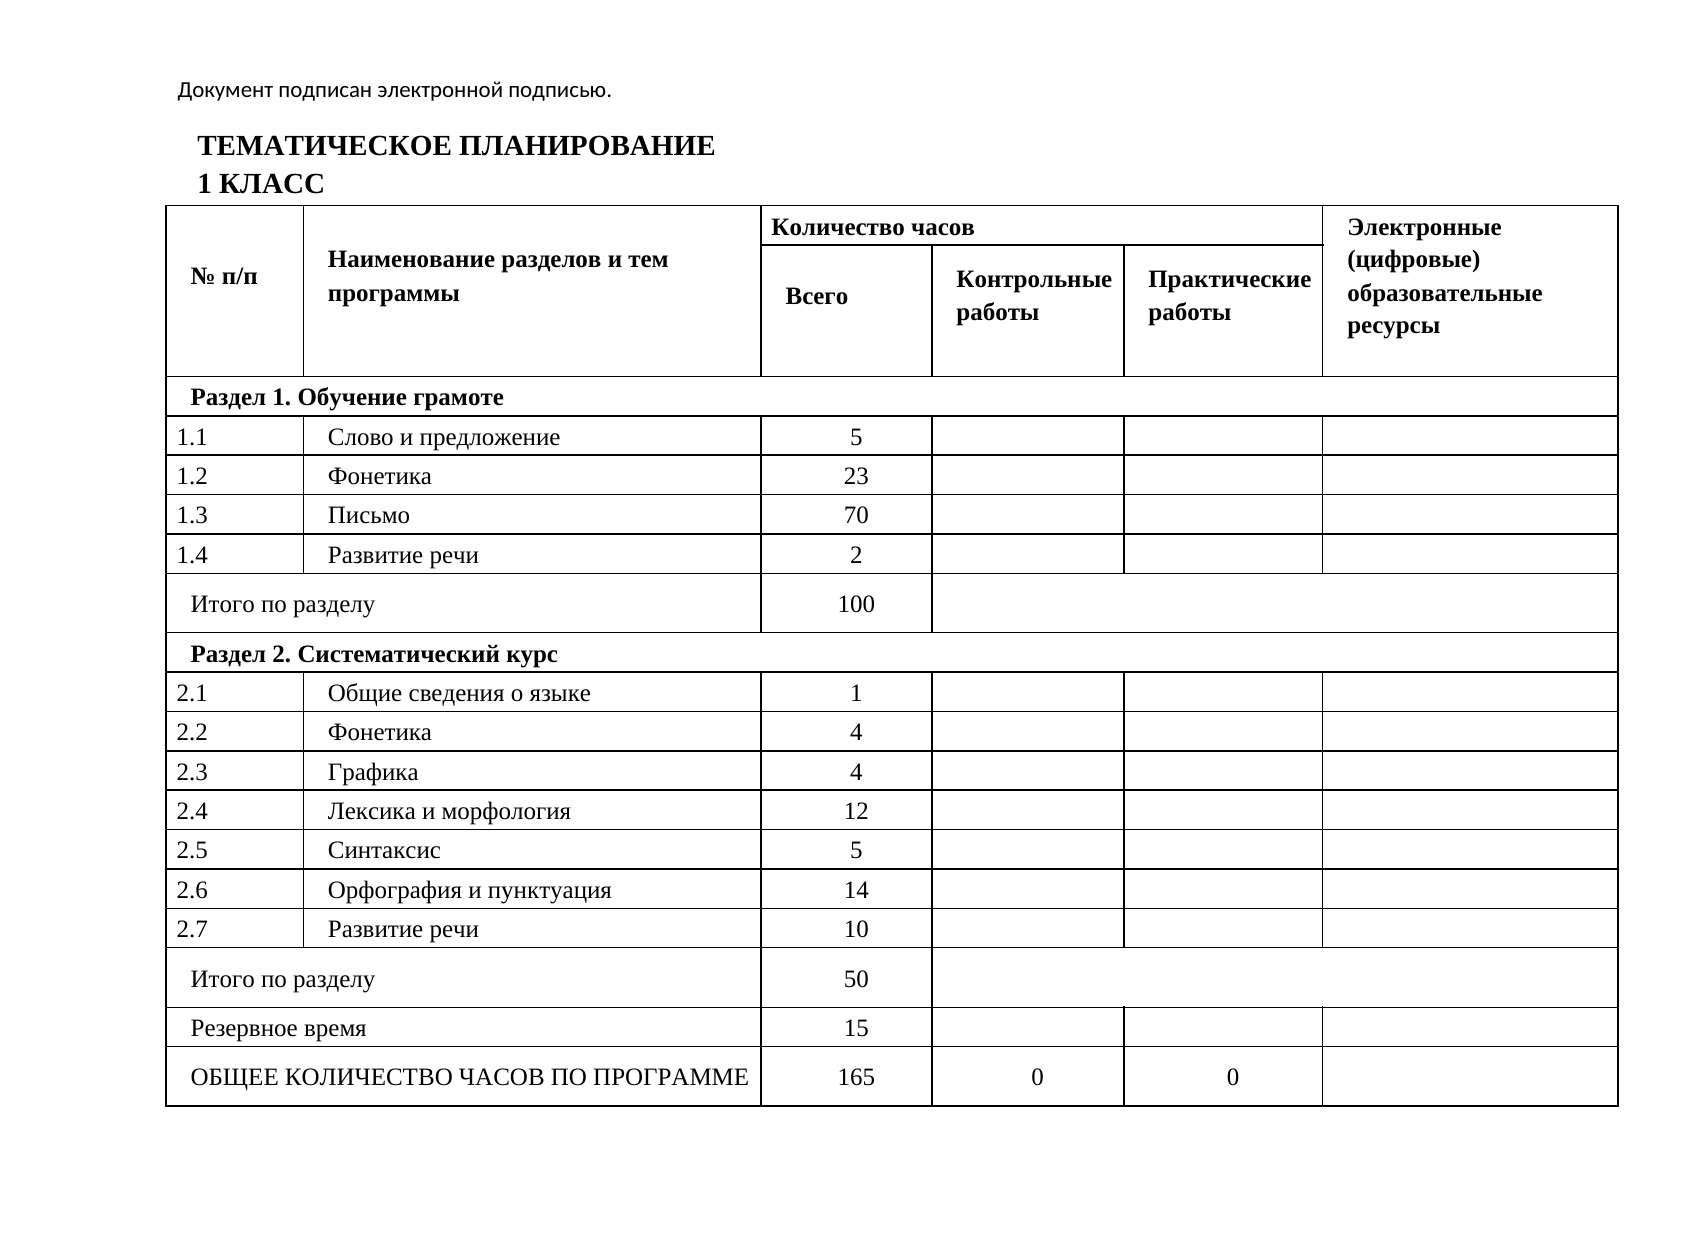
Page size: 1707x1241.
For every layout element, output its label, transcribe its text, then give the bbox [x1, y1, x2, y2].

table_cell [1125, 870, 1322, 907]
table_cell [1125, 456, 1322, 494]
text ТЕМАТИЧЕСКОЕ ПЛАНИРОВАНИЕ [190, 128, 1618, 161]
table_cell [933, 870, 1123, 907]
table_cell 100 [762, 574, 931, 632]
table_cell [1323, 870, 1617, 907]
table_cell 1.1 [167, 417, 303, 454]
table_cell [1125, 673, 1322, 711]
text 1 КЛАСС [190, 166, 1618, 200]
table_cell 4 [762, 712, 931, 750]
table_cell [1323, 417, 1617, 454]
table_cell 0 [933, 1047, 1123, 1105]
table_cell 5 [762, 830, 931, 868]
table_cell 2.1 [167, 673, 303, 711]
table_cell [933, 495, 1123, 533]
table_cell [933, 830, 1123, 868]
table_cell [1323, 495, 1617, 533]
table_cell [1323, 752, 1617, 789]
table_cell [1125, 909, 1322, 947]
table_cell [1323, 456, 1617, 494]
table_cell [1323, 909, 1617, 947]
table_cell [1125, 752, 1322, 789]
table_cell [1323, 791, 1617, 829]
table_cell [933, 909, 1123, 947]
table_cell 15 [762, 1008, 931, 1046]
table_cell Фонетика [304, 456, 760, 494]
table_cell Итого по разделу [167, 574, 760, 632]
table_cell Развитие речи [304, 909, 760, 947]
table_cell Синтаксис [304, 830, 760, 868]
table_cell Фонетика [304, 712, 760, 750]
table_cell Графика [304, 752, 760, 789]
table_cell 12 [762, 791, 931, 829]
table_header № п/п [167, 206, 303, 376]
table_cell [1323, 712, 1617, 750]
table_cell 1.4 [167, 535, 303, 572]
table_cell 1.3 [167, 495, 303, 533]
table_cell 165 [762, 1047, 931, 1105]
table_cell [1125, 495, 1322, 533]
table_cell [933, 673, 1123, 711]
table_cell [1125, 830, 1322, 868]
table_header Количество часов [762, 206, 1322, 244]
table_cell ОБЩЕЕ КОЛИЧЕСТВО ЧАСОВ ПО ПРОГРАММЕ [167, 1047, 760, 1105]
table_cell [933, 456, 1123, 494]
table_cell [933, 752, 1123, 789]
table_cell 1.2 [167, 456, 303, 494]
table_cell [1125, 791, 1322, 829]
table_cell Итого по разделу [167, 948, 760, 1006]
table_cell [1125, 535, 1322, 572]
table_cell [1323, 830, 1617, 868]
table_cell [1125, 1008, 1322, 1046]
table_cell 2.3 [167, 752, 303, 789]
table_cell Лексика и морфология [304, 791, 760, 829]
table_cell [1323, 673, 1617, 711]
table_cell Резервное время [167, 1008, 760, 1046]
table_cell Общие сведения о языке [304, 673, 760, 711]
table_cell Письмо [304, 495, 760, 533]
table_cell [933, 712, 1123, 750]
table_cell [1125, 712, 1322, 750]
table_cell 4 [762, 752, 931, 789]
table_cell 50 [762, 948, 931, 1006]
table_cell [933, 1008, 1123, 1046]
table_cell [933, 417, 1123, 454]
table_cell 0 [1125, 1047, 1322, 1105]
table_cell [933, 948, 1617, 1006]
table_cell Раздел 1. Обучение грамоте [167, 377, 1617, 415]
table_cell 2 [762, 535, 931, 572]
table_cell [1323, 535, 1617, 572]
table_cell Раздел 2. Систематический курс [167, 633, 1617, 671]
table_cell 5 [762, 417, 931, 454]
table_cell 23 [762, 456, 931, 494]
table_cell 14 [762, 870, 931, 907]
table_cell Слово и предложение [304, 417, 760, 454]
table_cell Практические работы [1125, 246, 1322, 376]
table_cell Контрольные работы [933, 246, 1123, 376]
table_cell [1323, 1008, 1617, 1046]
table_cell 10 [762, 909, 931, 947]
table_cell [1125, 417, 1322, 454]
table_cell [933, 791, 1123, 829]
table_header Наименование разделов и тем программы [304, 206, 760, 376]
table_cell 2.2 [167, 712, 303, 750]
table_cell 2.7 [167, 909, 303, 947]
table_header Электронные (цифровые) образовательные ресурсы [1323, 206, 1617, 376]
table_cell 2.6 [167, 870, 303, 907]
table_cell [933, 574, 1617, 632]
table_cell [933, 535, 1123, 572]
table_cell 70 [762, 495, 931, 533]
table_cell Орфография и пунктуация [304, 870, 760, 907]
table_cell Всего [762, 246, 931, 376]
table_cell 2.4 [167, 791, 303, 829]
table_cell Развитие речи [304, 535, 760, 572]
table_cell 1 [762, 673, 931, 711]
table_cell [1323, 1047, 1617, 1105]
table_cell 2.5 [167, 830, 303, 868]
